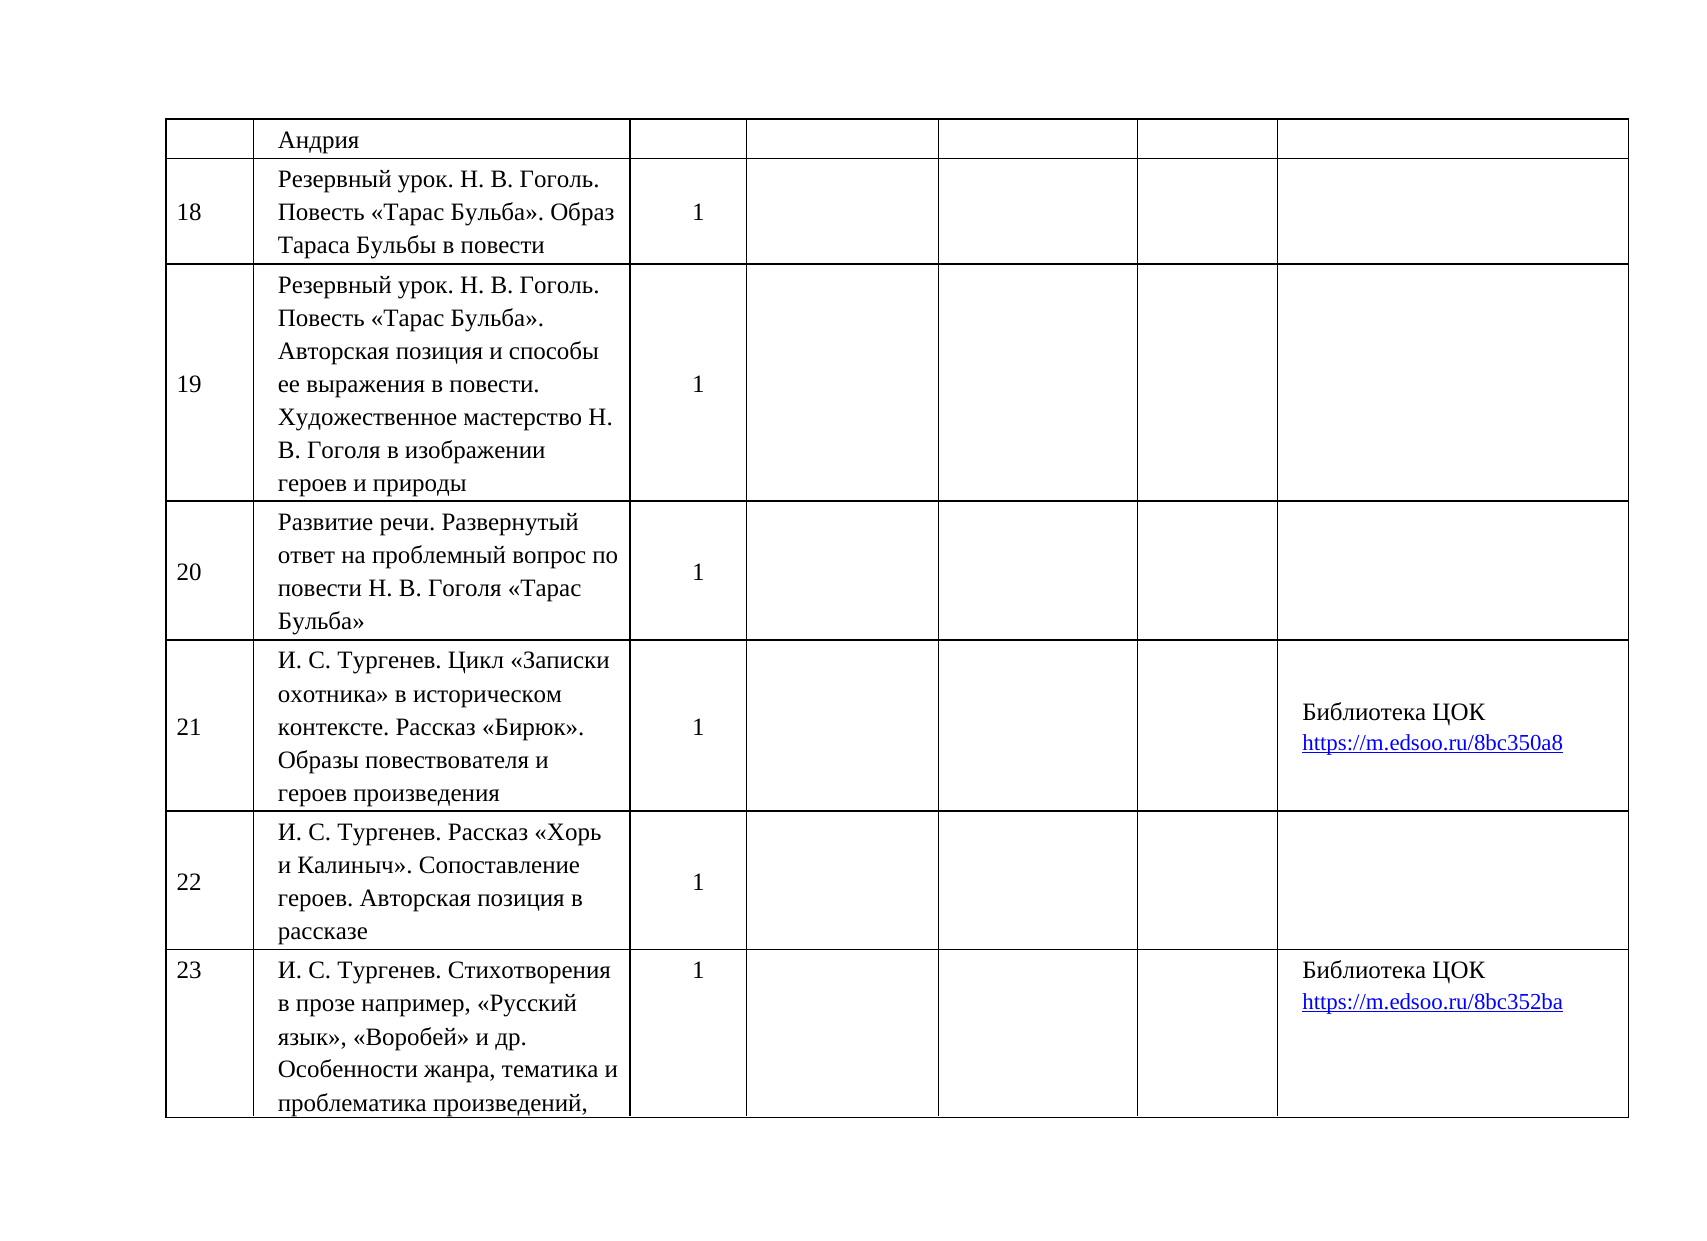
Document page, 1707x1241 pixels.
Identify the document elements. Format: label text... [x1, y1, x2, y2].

table_cell [1138, 812, 1277, 949]
table_cell И. С. Тургенев. Рассказ «Хорь и Калиныч». Сопоставление героев. Авторская позиция в рассказе [254, 812, 629, 949]
table_cell [939, 265, 1137, 500]
table_cell Библиотека ЦОК https://m.edsoo.ru/8bc350a8 [1278, 641, 1628, 810]
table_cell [254, 120, 629, 157]
table_cell Резервный урок. Н. В. Гоголь. Повесть «Тарас Бульба». Образ Тараса Бульбы в повести [254, 159, 629, 263]
table_cell [747, 812, 938, 949]
table_cell 21 [167, 641, 253, 810]
table_cell [1278, 812, 1628, 949]
table_cell [1138, 120, 1277, 157]
table_cell 18 [167, 159, 253, 263]
table_cell 1 [631, 265, 746, 500]
table_cell [939, 641, 1137, 810]
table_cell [254, 950, 629, 1116]
table_cell 17 [167, 120, 253, 157]
table_cell 1 [631, 502, 746, 639]
table_cell [747, 120, 938, 157]
table_cell [1278, 159, 1628, 263]
table_cell 1 [631, 950, 746, 1116]
table_cell 23 [167, 950, 253, 1116]
table_cell Развитие речи. Развернутый ответ на проблемный вопрос по повести Н. В. Гоголя «Тарас Бульба» [254, 502, 629, 639]
table_cell [939, 950, 1137, 1116]
table_cell 1 [631, 641, 746, 810]
table_cell 1 [631, 159, 746, 263]
table_cell [1138, 265, 1277, 500]
table_cell [747, 502, 938, 639]
table_cell [1138, 502, 1277, 639]
table_cell И. С. Тургенев. Цикл «Записки охотника» в историческом контексте. Рассказ «Бирюк». Образы повествователя и героев произведения [254, 641, 629, 810]
table_cell [1138, 641, 1277, 810]
table_cell [747, 265, 938, 500]
table_cell [747, 950, 938, 1116]
table_cell [939, 120, 1137, 157]
table_cell [1278, 120, 1628, 157]
table_cell [939, 502, 1137, 639]
table_cell [939, 159, 1137, 263]
table_cell 1 [631, 120, 746, 157]
table_cell Резервный урок. Н. В. Гоголь. Повесть «Тарас Бульба». Авторская позиция и способы ее выражения в повести. Художественное мастерство Н. В. Гоголя в изображении героев и природы [254, 265, 629, 500]
table_cell [1138, 950, 1277, 1116]
table_cell [747, 159, 938, 263]
table_cell 20 [167, 502, 253, 639]
table_cell [747, 641, 938, 810]
table_cell [1278, 265, 1628, 500]
table_cell 22 [167, 812, 253, 949]
table_cell 19 [167, 265, 253, 500]
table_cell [1278, 950, 1628, 1116]
table_cell 1 [631, 812, 746, 949]
table_cell [1278, 502, 1628, 639]
table_cell [1138, 159, 1277, 263]
table_cell [939, 812, 1137, 949]
